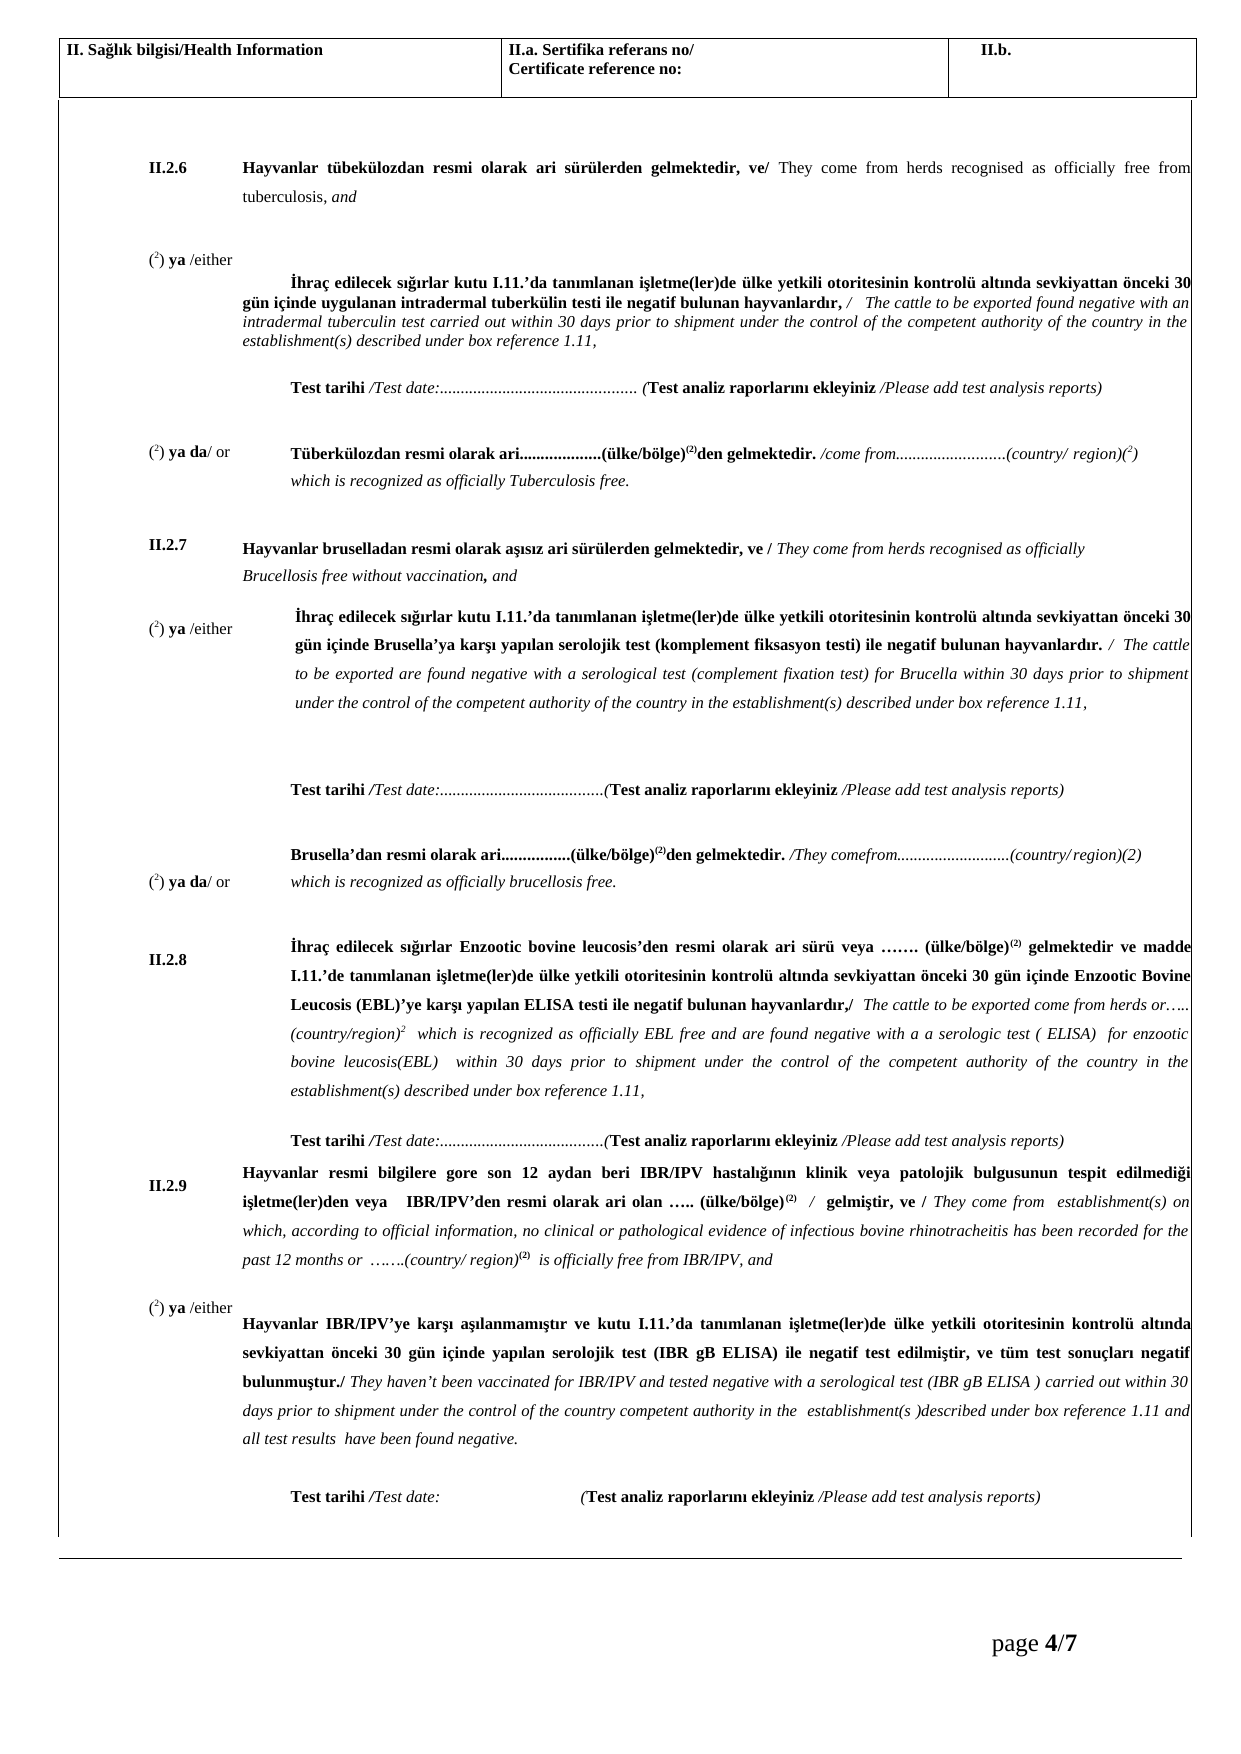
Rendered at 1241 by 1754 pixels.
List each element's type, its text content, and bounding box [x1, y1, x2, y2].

table_cell Hayvanlar bruselladan resmi olarak aşısız ari sürülerden gelmektedir, ve / They come from herds recognised as officially Brucellosis free without vaccination, and [242, 518, 1191, 606]
table_cell II.2.8 [59, 937, 242, 1163]
table_cell Test tarihi /Test date: (Test analiz raporlarını ekleyiniz /Please add test analysis reports) Brusella’dan resmi olarak ari (ülke/bölge)(2)den gelmektedir. /They comefrom (country/ region)(2) which is recognized as officially brucellosis free. [242, 748, 1191, 937]
table_cell (2) ya /either [59, 606, 294, 748]
table_cell İhraç edilecek sığırlar kutu I.11.’da tanımlanan işletme(ler)de ülke yetkili otoritesinin kontrolü altında sevkiyattan önceki 30 gün içinde uygulanan intradermal tuberkülin testi ile negatif bulunan hayvanlardır, / The cattle to be exported found negative with an intradermal tuberculin test carried out within 30 days prior to shipment under the control of the competent authority of the country in the establishment(s) described under box reference 1.11, [242, 235, 1191, 365]
table_cell (2) ya da/ or [59, 365, 242, 518]
table_cell II.2.9 [59, 1163, 242, 1285]
table_cell II.2.7 [59, 518, 242, 606]
table_cell Test tarihi /Test date: (Test analiz raporlarını ekleyiniz /Please add test analysis reports) Tüberkülozdan resmi olarak ari (ülke/bölge)(2)den gelmektedir. /come from (country/ region)(2) which is recognized as officially Tuberculosis free. [242, 365, 1191, 518]
table_header II.2.6 [59, 100, 242, 235]
table_cell İhraç edilecek sığırlar Enzootic bovine leucosis’den resmi olarak ari sürü veya ……. (ülke/bölge)(2) gelmektedir ve madde I.11.’de tanımlanan işletme(ler)de ülke yetkili otoritesinin kontrolü altında sevkiyattan önceki 30 gün içinde Enzootic Bovine Leucosis (EBL)’ye karşı yapılan ELISA testi ile negatif bulunan hayvanlardır,/ The cattle to be exported come from herds or…..(country/region)2 which is recognized as officially EBL free and are found negative with a a serologic test ( ELISA) for enzootic bovine leucosis(EBL) within 30 days prior to shipment under the control of the competent authority of the country in the establishment(s) described under box reference 1.11, Test tarihi /Test date: (Test analiz raporlarını ekleyiniz /Please add test analysis reports) [242, 937, 1191, 1163]
table_cell (2) ya /either [59, 1285, 242, 1537]
table_cell Hayvanlar resmi bilgilere gore son 12 aydan beri IBR/IPV hastalığının klinik veya patolojik bulgusunun tespit edilmediği işletme(ler)den veya IBR/IPV’den resmi olarak ari olan ….. (ülke/bölge)(2) / gelmiştir, ve / They come from establishment(s) on which, according to official information, no clinical or pathological evidence of infectious bovine rhinotracheitis has been recorded for the past 12 months or …….(country/ region)(2) is officially free from IBR/IPV, and [242, 1163, 1191, 1285]
table_header Hayvanlar tübekülozdan resmi olarak ari sürülerden gelmektedir, ve/ They come from herds recognised as officially free from tuberculosis, and [242, 100, 1191, 235]
table_cell Hayvanlar IBR/IPV’ye karşı aşılanmamıştır ve kutu I.11.’da tanımlanan işletme(ler)de ülke yetkili otoritesinin kontrolü altında sevkiyattan önceki 30 gün içinde yapılan serolojik test (IBR gB ELISA) ile negatif test edilmiştir, ve tüm test sonuçları negatif bulunmuştur./ They haven’t been vaccinated for IBR/IPV and tested negative with a serological test (IBR gB ELISA ) carried out within 30 days prior to shipment under the control of the country competent authority in the establishment(s )described under box reference 1.11 and all test results have been found negative. Test tarihi /Test date: (Test analiz raporlarını ekleyiniz /Please add test analysis reports) [242, 1285, 1191, 1537]
table_cell (2) ya /either [59, 235, 242, 365]
table_cell İhraç edilecek sığırlar kutu I.11.’da tanımlanan işletme(ler)de ülke yetkili otoritesinin kontrolü altında sevkiyattan önceki 30 gün içinde Brusella’ya karşı yapılan serolojik test (komplement fiksasyon testi) ile negatif bulunan hayvanlardır. / The cattle to be exported are found negative with a serological test (complement fixation test) for Brucella within 30 days prior to shipment under the control of the competent authority of the country in the establishment(s) described under box reference 1.11, [294, 606, 1191, 748]
table_cell (2) ya da/ or [59, 748, 242, 937]
